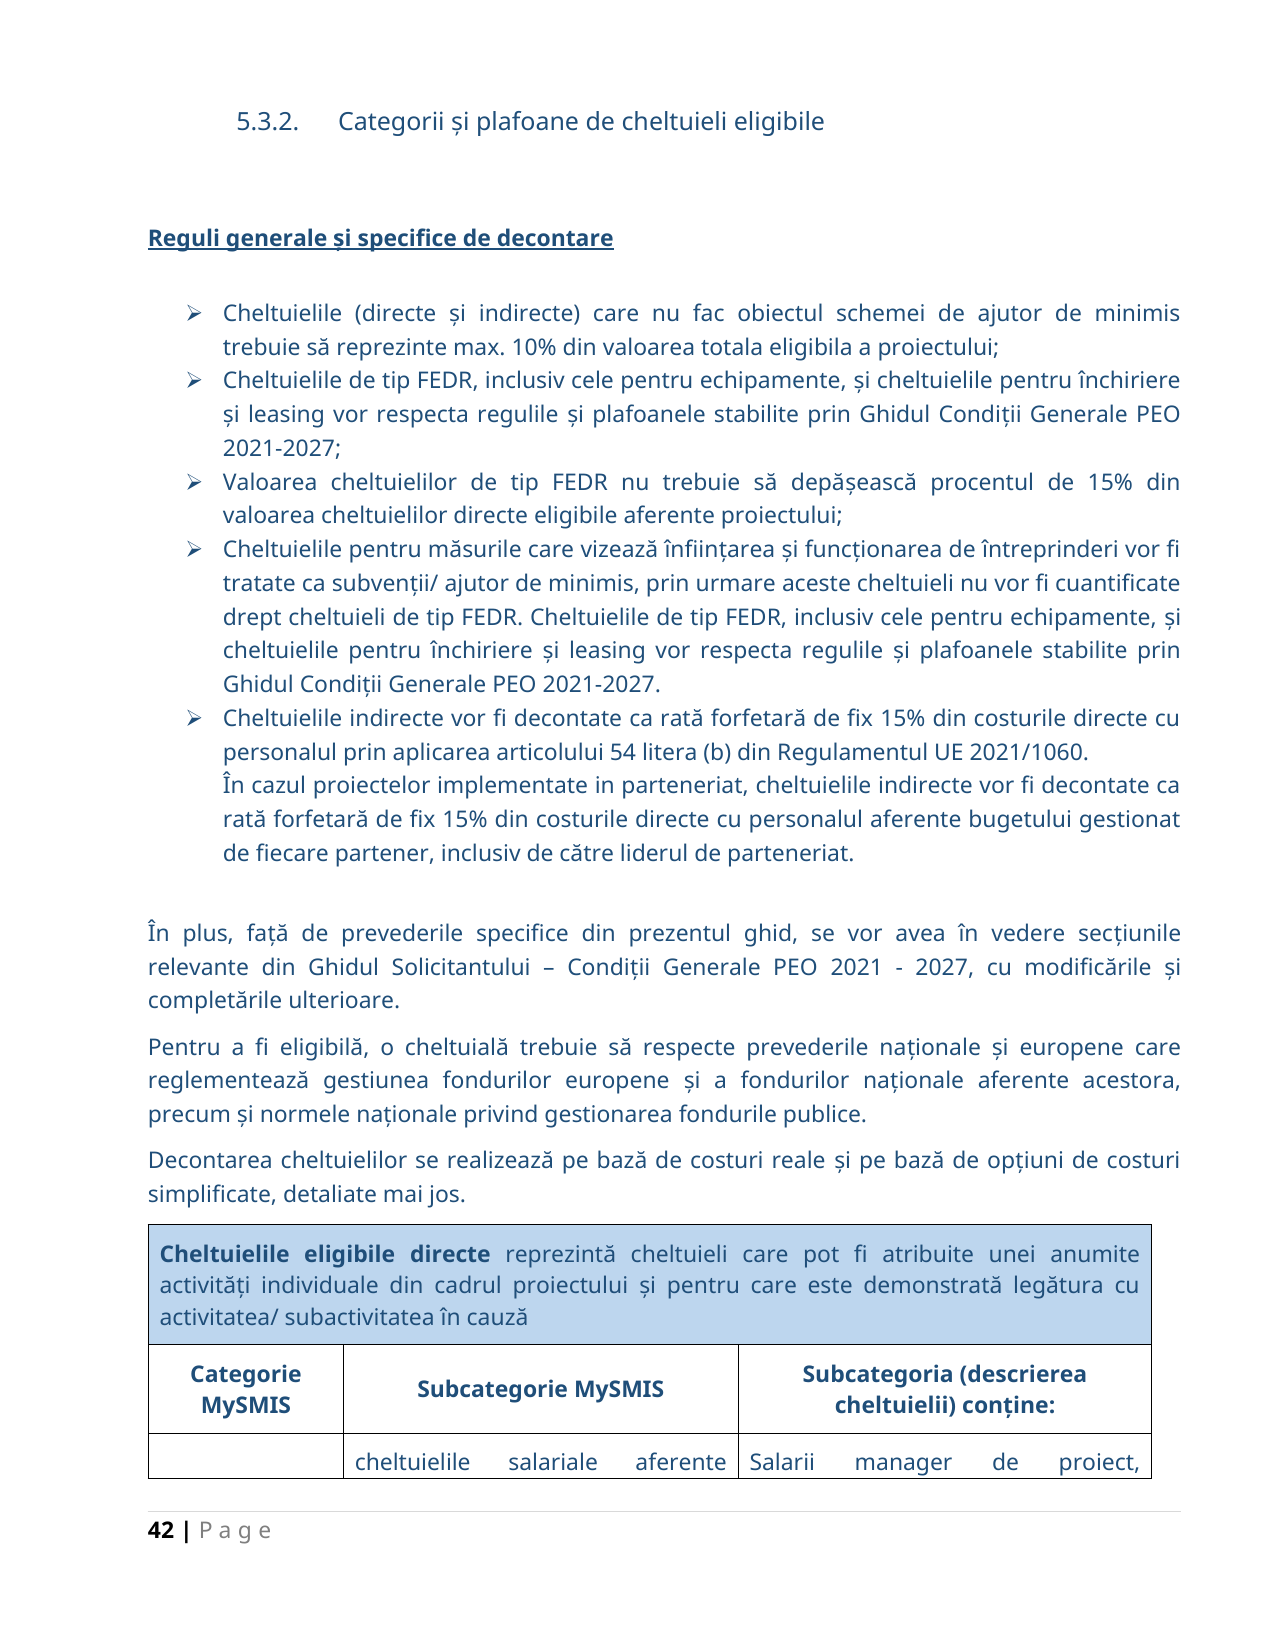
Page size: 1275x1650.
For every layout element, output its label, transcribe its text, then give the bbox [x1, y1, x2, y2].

text Decontarea cheltuielilor se realizează pe bază de costuri reale și pe bază de opțiuni de costuri simplificate, detaliate mai jos. [148, 1144, 1181, 1209]
list Cheltuielile de tip FEDR, inclusiv cele pentru echipamente, și cheltuielile pentru închiriere și leasing vor respecta regulile și plafoanele stabilite prin Ghidul Condiții Generale PEO 2021-2027; [185, 364, 1181, 463]
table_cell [344, 1434, 738, 1477]
table_cell Subcategoria (descrierea cheltuielii) conține: [739, 1345, 1151, 1433]
subtitle Categorii şi plafoane de cheltuieli eligibile [236, 103, 1181, 137]
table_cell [739, 1434, 1151, 1477]
text În plus, față de prevederile specifice din prezentul ghid, se vor avea în vedere secțiunile relevante din Ghidul Solicitantului – Condiții Generale PEO 2021 - 2027, cu modificările și completările ulterioare. [148, 917, 1181, 1016]
list Cheltuielile pentru măsurile care vizează înființarea și funcționarea de întreprinderi vor fi tratate ca subvenții/ ajutor de minimis, prin urmare aceste cheltuieli nu vor fi cuantificate drept cheltuieli de tip FEDR. Cheltuielile de tip FEDR, inclusiv cele pentru echipamente, și cheltuielile pentru închiriere și leasing vor respecta regulile și plafoanele stabilite prin Ghidul Condiții Generale PEO 2021-2027. [185, 533, 1181, 699]
table_cell Subcategorie MySMIS [344, 1345, 738, 1433]
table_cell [149, 1434, 343, 1477]
text Pentru a fi eligibilă, o cheltuială trebuie să respecte prevederile naționale și europene care reglementează gestiunea fondurilor europene și a fondurilor naționale aferente acestora, precum și normele naționale privind gestionarea fondurile publice. [148, 1031, 1181, 1129]
list Cheltuielile indirecte vor fi decontate ca rată forfetară de fix 15% din costurile directe cu personalul prin aplicarea articolului 54 litera (b) din Regulamentul UE 2021/1060. [185, 702, 1181, 767]
table_header Cheltuielile eligibile directe reprezintă cheltuieli care pot fi atribuite unei anumite activități individuale din cadrul proiectului și pentru care este demonstrată legătura cu activitatea/ subactivitatea în cauză [149, 1225, 1151, 1344]
table_cell Categorie MySMIS [149, 1345, 343, 1433]
text Reguli generale și specifice de decontare [148, 222, 1181, 253]
list Valoarea cheltuielilor de tip FEDR nu trebuie să depășească procentul de 15% din valoarea cheltuielilor directe eligibile aferente proiectului; [185, 466, 1181, 531]
text În cazul proiectelor implementate in parteneriat, cheltuielile indirecte vor fi decontate ca rată forfetară de fix 15% din costurile directe cu personalul aferente bugetului gestionat de fiecare partener, inclusiv de către liderul de parteneriat. [223, 769, 1181, 868]
list Cheltuielile (directe și indirecte) care nu fac obiectul schemei de ajutor de minimis trebuie să reprezinte max. 10% din valoarea totala eligibila a proiectului; [185, 297, 1181, 362]
